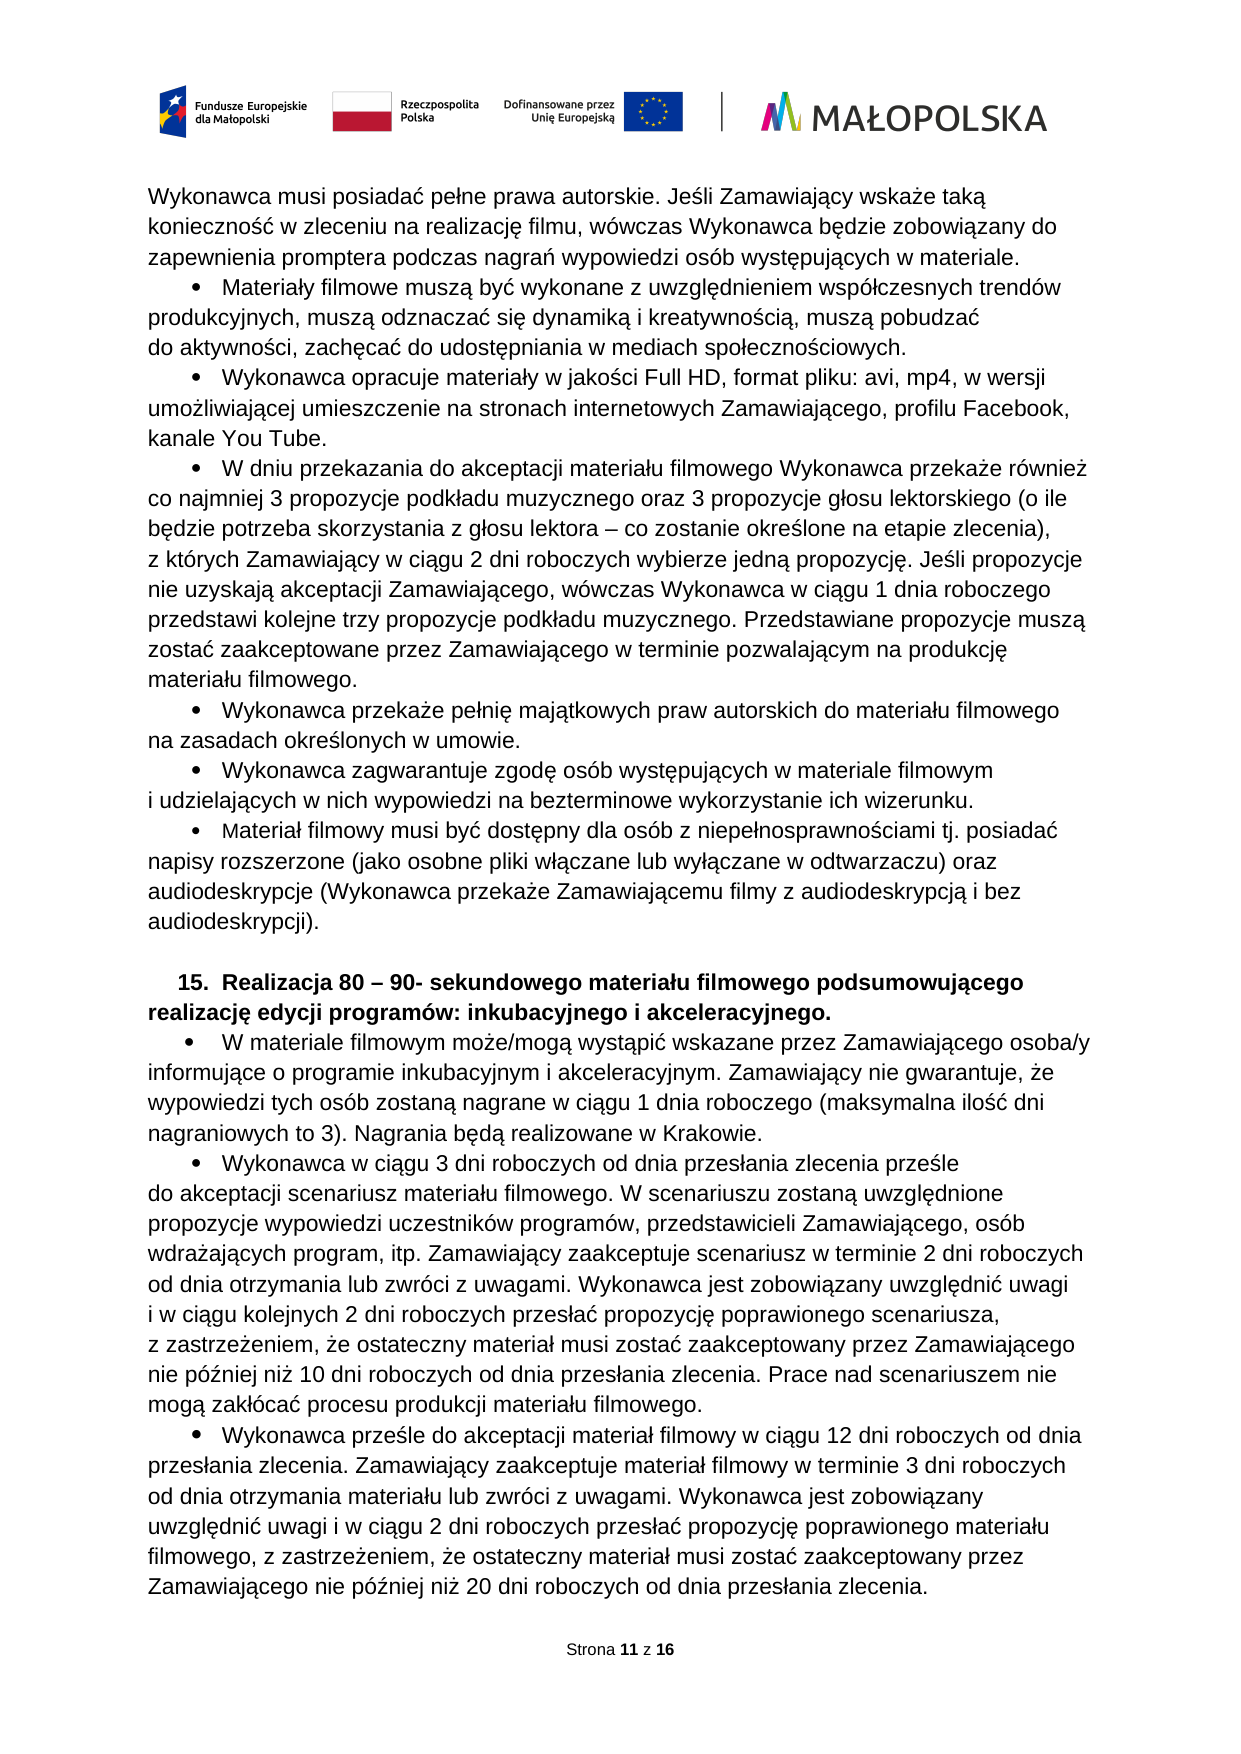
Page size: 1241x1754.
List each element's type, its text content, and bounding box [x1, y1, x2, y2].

list Wykonawca prześle do akceptacji materiał filmowy w ciągu 12 dni roboczych od dnia przesłania zlecenia. Zamawiający zaakceptuje materiał filmowy w terminie 3 dni roboczych od dnia otrzymania materiału lub zwróci z uwagami. Wykonawca jest zobowiązany uwzględnić uwagi i w ciągu 2 dni roboczych przesłać propozycję poprawionego materiału filmowego, z zastrzeżeniem, że ostateczny materiał musi zostać zaakceptowany przez Zamawiającego nie później niż 20 dni roboczych od dnia przesłania zlecenia. [148, 1422, 1092, 1599]
list Wykonawca zagwarantuje zgodę osób występujących w materiale filmowym i udzielających w nich wypowiedzi na bezterminowe wykorzystanie ich wizerunku. [148, 757, 1092, 814]
list Wykonawca opracuje materiały w jakości Full HD, format pliku: avi, mp4, w wersji umożliwiającej umieszczenie na stronach internetowych Zamawiającego, profilu Facebook, kanale You Tube. [148, 364, 1092, 451]
list Wykonawca w ciągu 3 dni roboczych od dnia przesłania zlecenia prześle do akceptacji scenariusz materiału filmowego. W scenariuszu zostaną uwzględnione propozycje wypowiedzi uczestników programów, przedstawicieli Zamawiającego, osób wdrażających program, itp. Zamawiający zaakceptuje scenariusz w terminie 2 dni roboczych od dnia otrzymania lub zwróci z uwagami. Wykonawca jest zobowiązany uwzględnić uwagi i w ciągu kolejnych 2 dni roboczych przesłać propozycję poprawionego scenariusza, z zastrzeżeniem, że ostateczny materiał musi zostać zaakceptowany przez Zamawiającego nie później niż 10 dni roboczych od dnia przesłania zlecenia. Prace nad scenariuszem nie mogą zakłócać procesu produkcji materiału filmowego. [148, 1150, 1092, 1418]
list W materiale filmowym może/mogą wystąpić wskazane przez Zamawiającego osoba/y informujące o programie inkubacyjnym i akceleracyjnym. Zamawiający nie gwarantuje, że wypowiedzi tych osób zostaną nagrane w ciągu 1 dnia roboczego (maksymalna ilość dni nagraniowych to 3). Nagrania będą realizowane w Krakowie. [148, 1029, 1092, 1146]
list Materiał filmowy musi być dostępny dla osób z niepełnosprawnościami tj. posiadać napisy rozszerzone (jako osobne pliki włączane lub wyłączane w odtwarzaczu) oraz audiodeskrypcje (Wykonawca przekaże Zamawiającemu filmy z audiodeskrypcją i bez audiodeskrypcji). [148, 817, 1092, 934]
list Realizacja 80 – 90- sekundowego materiału filmowego podsumowującego realizację edycji programów: inkubacyjnego i akceleracyjnego. [148, 968, 1092, 1025]
list Materiały filmowe muszą być wykonane z uwzględnieniem współczesnych trendów produkcyjnych, muszą odznaczać się dynamiką i kreatywnością, muszą pobudzać do aktywności, zachęcać do udostępniania w mediach społecznościowych. [148, 274, 1092, 361]
list Wykonawca przekaże pełnię majątkowych praw autorskich do materiału filmowego na zasadach określonych w umowie. [148, 697, 1092, 753]
list W dniu przekazania do akceptacji materiału filmowego Wykonawca przekaże również co najmniej 3 propozycje podkładu muzycznego oraz 3 propozycje głosu lektorskiego (o ile będzie potrzeba skorzystania z głosu lektora – co zostanie określone na etapie zlecenia), z których Zamawiający w ciągu 2 dni roboczych wybierze jedną propozycję. Jeśli propozycje nie uzyskają akceptacji Zamawiającego, wówczas Wykonawca w ciągu 1 dnia roboczego przedstawi kolejne trzy propozycje podkładu muzycznego. Przedstawiane propozycje muszą zostać zaakceptowane przez Zamawiającego w terminie pozwalającym na produkcję materiału filmowego. [148, 455, 1092, 693]
picture [147, 72, 1061, 151]
